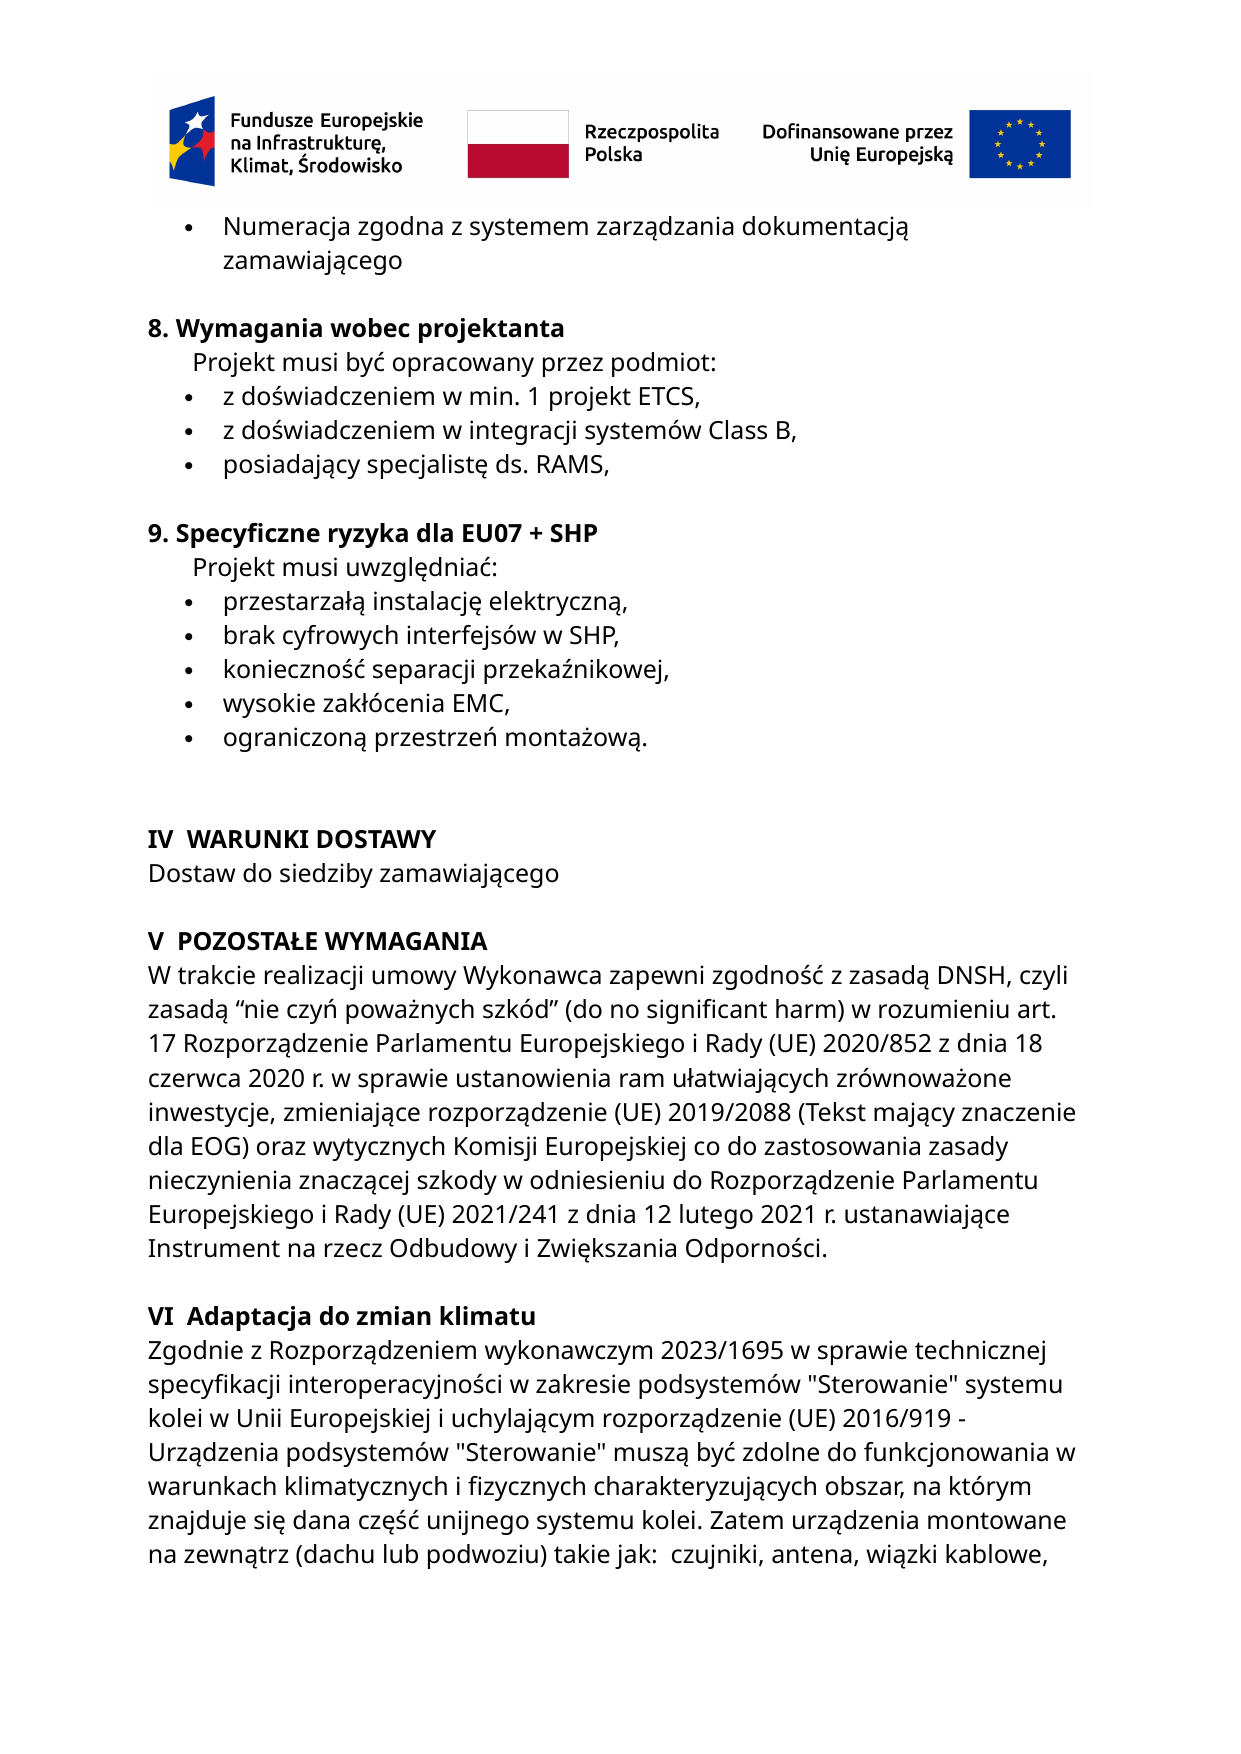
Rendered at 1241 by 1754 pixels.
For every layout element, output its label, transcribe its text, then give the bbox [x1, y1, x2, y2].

text VI Adaptacja do zmian klimatu [148, 1299, 1093, 1333]
list posiadający specjalistę ds. RAMS, [185, 447, 1093, 481]
list z doświadczeniem w integracji systemów Class B, [185, 413, 1093, 447]
list wysokie zakłócenia EMC, [185, 686, 1093, 719]
text Projekt musi uwzględniać: [148, 549, 1093, 583]
text V POZOSTAŁE WYMAGANIA [148, 924, 1093, 958]
text Projekt musi być opracowany przez podmiot: [148, 345, 1093, 379]
text 8. Wymagania wobec projektanta [148, 311, 1093, 345]
text Dostaw do siedziby zamawiającego [148, 856, 1093, 890]
list konieczność separacji przekaźnikowej, [185, 651, 1093, 686]
text IV WARUNKI DOSTAWY [148, 822, 1093, 856]
picture [147, 73, 1093, 209]
list Numeracja zgodna z systemem zarządzania dokumentacją zamawiającego [185, 209, 1093, 277]
list brak cyfrowych interfejsów w SHP, [185, 617, 1093, 651]
text 9. Specyficzne ryzyka dla EU07 + SHP [148, 515, 1093, 549]
text W trakcie realizacji umowy Wykonawca zapewni zgodność z zasadą DNSH, czyli zasadą “nie czyń poważnych szkód” (do no significant harm) w rozumieniu art. 17 Rozporządzenie Parlamentu Europejskiego i Rady (UE) 2020/852 z dnia 18 czerwca 2020 r. w sprawie ustanowienia ram ułatwiających zrównoważone inwestycje, zmieniające rozporządzenie (UE) 2019/2088 (Tekst mający znaczenie dla EOG) oraz wytycznych Komisji Europejskiej co do zastosowania zasady nieczynienia znaczącej szkody w odniesieniu do Rozporządzenie Parlamentu Europejskiego i Rady (UE) 2021/241 z dnia 12 lutego 2021 r. ustanawiające Instrument na rzecz Odbudowy i Zwiększania Odporności. [148, 958, 1093, 1264]
list ograniczoną przestrzeń montażową. [185, 719, 1093, 754]
list przestarzałą instalację elektryczną, [185, 583, 1093, 617]
list z doświadczeniem w min. 1 projekt ETCS, [185, 379, 1093, 413]
